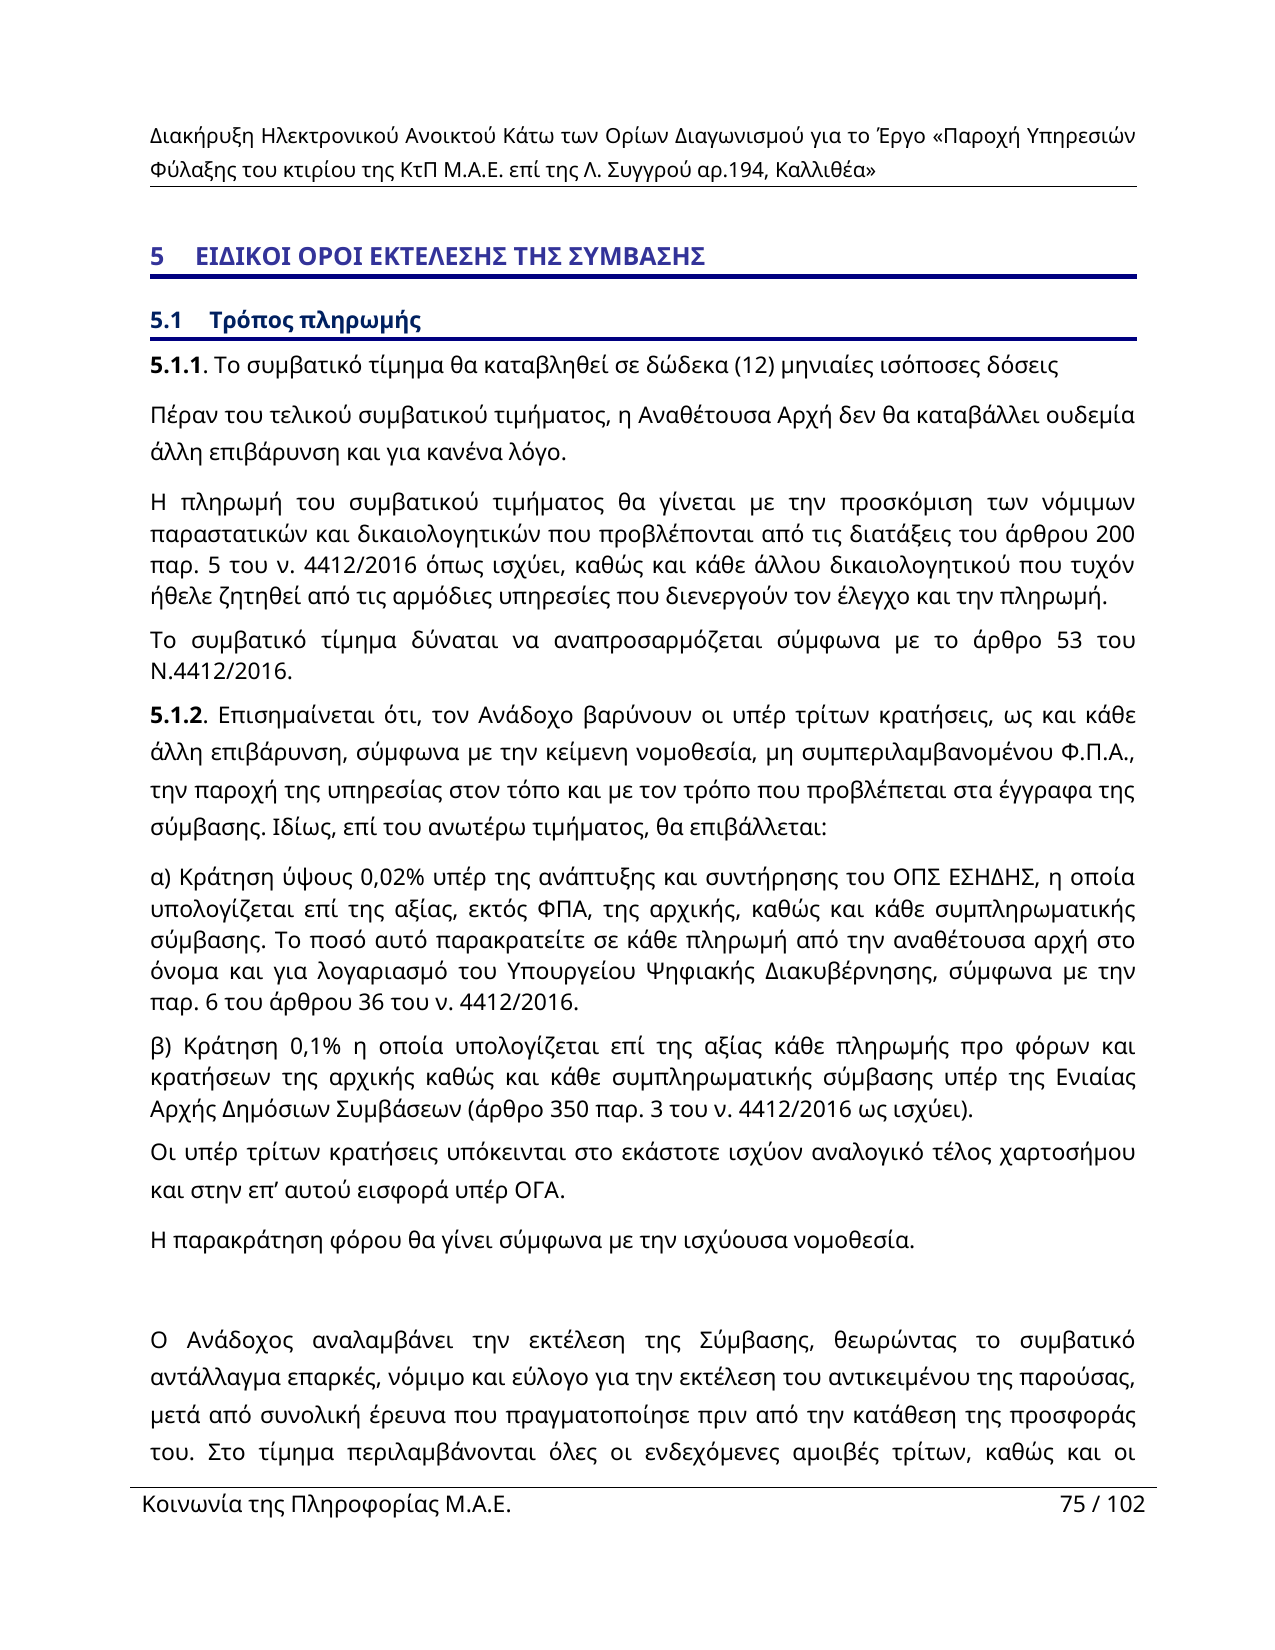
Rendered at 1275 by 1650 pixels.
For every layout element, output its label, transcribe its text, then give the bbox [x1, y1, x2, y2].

subtitle 5.1 Τρόπος πληρωμής [150, 304, 1137, 337]
text 5.1.1. Το συμβατικό τίμημα θα καταβληθεί σε δώδεκα (12) μηνιαίες ισόποσες δόσεις [150, 349, 1137, 380]
subtitle ΕΙΔΙΚΟΙ ΟΡΟΙ ΕΚΤΕΛΕΣΗΣ ΤΗΣ ΣΥΜΒΑΣΗΣ [150, 238, 1137, 274]
text β) Κράτηση 0,1% η οποία υπολογίζεται επί της αξίας κάθε πληρωμής προ φόρων και κρατήσεων της αρχικής καθώς και κάθε συμπληρωματικής σύμβασης υπέρ της Ενιαίας Αρχής Δημόσιων Συμβάσεων (άρθρο 350 παρ. 3 του ν. 4412/2016 ως ισχύει). [150, 1030, 1137, 1124]
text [150, 1324, 1137, 1468]
text 5.1.2. Επισημαίνεται ότι, τον Ανάδοχο βαρύνουν οι υπέρ τρίτων κρατήσεις, ως και κάθε άλλη επιβάρυνση, σύμφωνα με την κείμενη νομοθεσία, μη συμπεριλαμβανομένου Φ.Π.Α., την παροχή της υπηρεσίας στον τόπο και με τον τρόπο που προβλέπεται στα έγγραφα της σύμβασης. Ιδίως, επί του ανωτέρω τιμήματος, θα επιβάλλεται: [150, 699, 1137, 843]
text Το συμβατικό τίμημα δύναται να αναπροσαρμόζεται σύμφωνα με το άρθρο 53 του Ν.4412/2016. [150, 624, 1137, 686]
text Πέραν του τελικού συμβατικού τιμήματος, η Αναθέτουσα Αρχή δεν θα καταβάλλει ουδεμία άλλη επιβάρυνση και για κανένα λόγο. [150, 399, 1137, 468]
text α) Κράτηση ύψους 0,02% υπέρ της ανάπτυξης και συντήρησης του ΟΠΣ ΕΣΗΔΗΣ, η οποία υπολογίζεται επί της αξίας, εκτός ΦΠΑ, της αρχικής, καθώς και κάθε συμπληρωματικής σύμβασης. Το ποσό αυτό παρακρατείτε σε κάθε πληρωμή από την αναθέτουσα αρχή στο όνομα και για λογαριασμό του Υπουργείου Ψηφιακής Διακυβέρνησης, σύμφωνα με την παρ. 6 του άρθρου 36 του ν. 4412/2016. [150, 861, 1137, 1018]
text Η παρακράτηση φόρου θα γίνει σύμφωνα με την ισχύουσα νομοθεσία. [150, 1224, 1137, 1255]
text Η πληρωμή του συμβατικού τιμήματος θα γίνεται με την προσκόμιση των νόμιμων παραστατικών και δικαιολογητικών που προβλέπονται από τις διατάξεις του άρθρου 200 παρ. 5 του ν. 4412/2016 όπως ισχύει, καθώς και κάθε άλλου δικαιολογητικού που τυχόν ήθελε ζητηθεί από τις αρμόδιες υπηρεσίες που διενεργούν τον έλεγχο και την πληρωμή. [150, 486, 1137, 611]
text Οι υπέρ τρίτων κρατήσεις υπόκεινται στο εκάστοτε ισχύον αναλογικό τέλος χαρτοσήμου και στην επ’ αυτού εισφορά υπέρ ΟΓΑ. [150, 1136, 1137, 1205]
